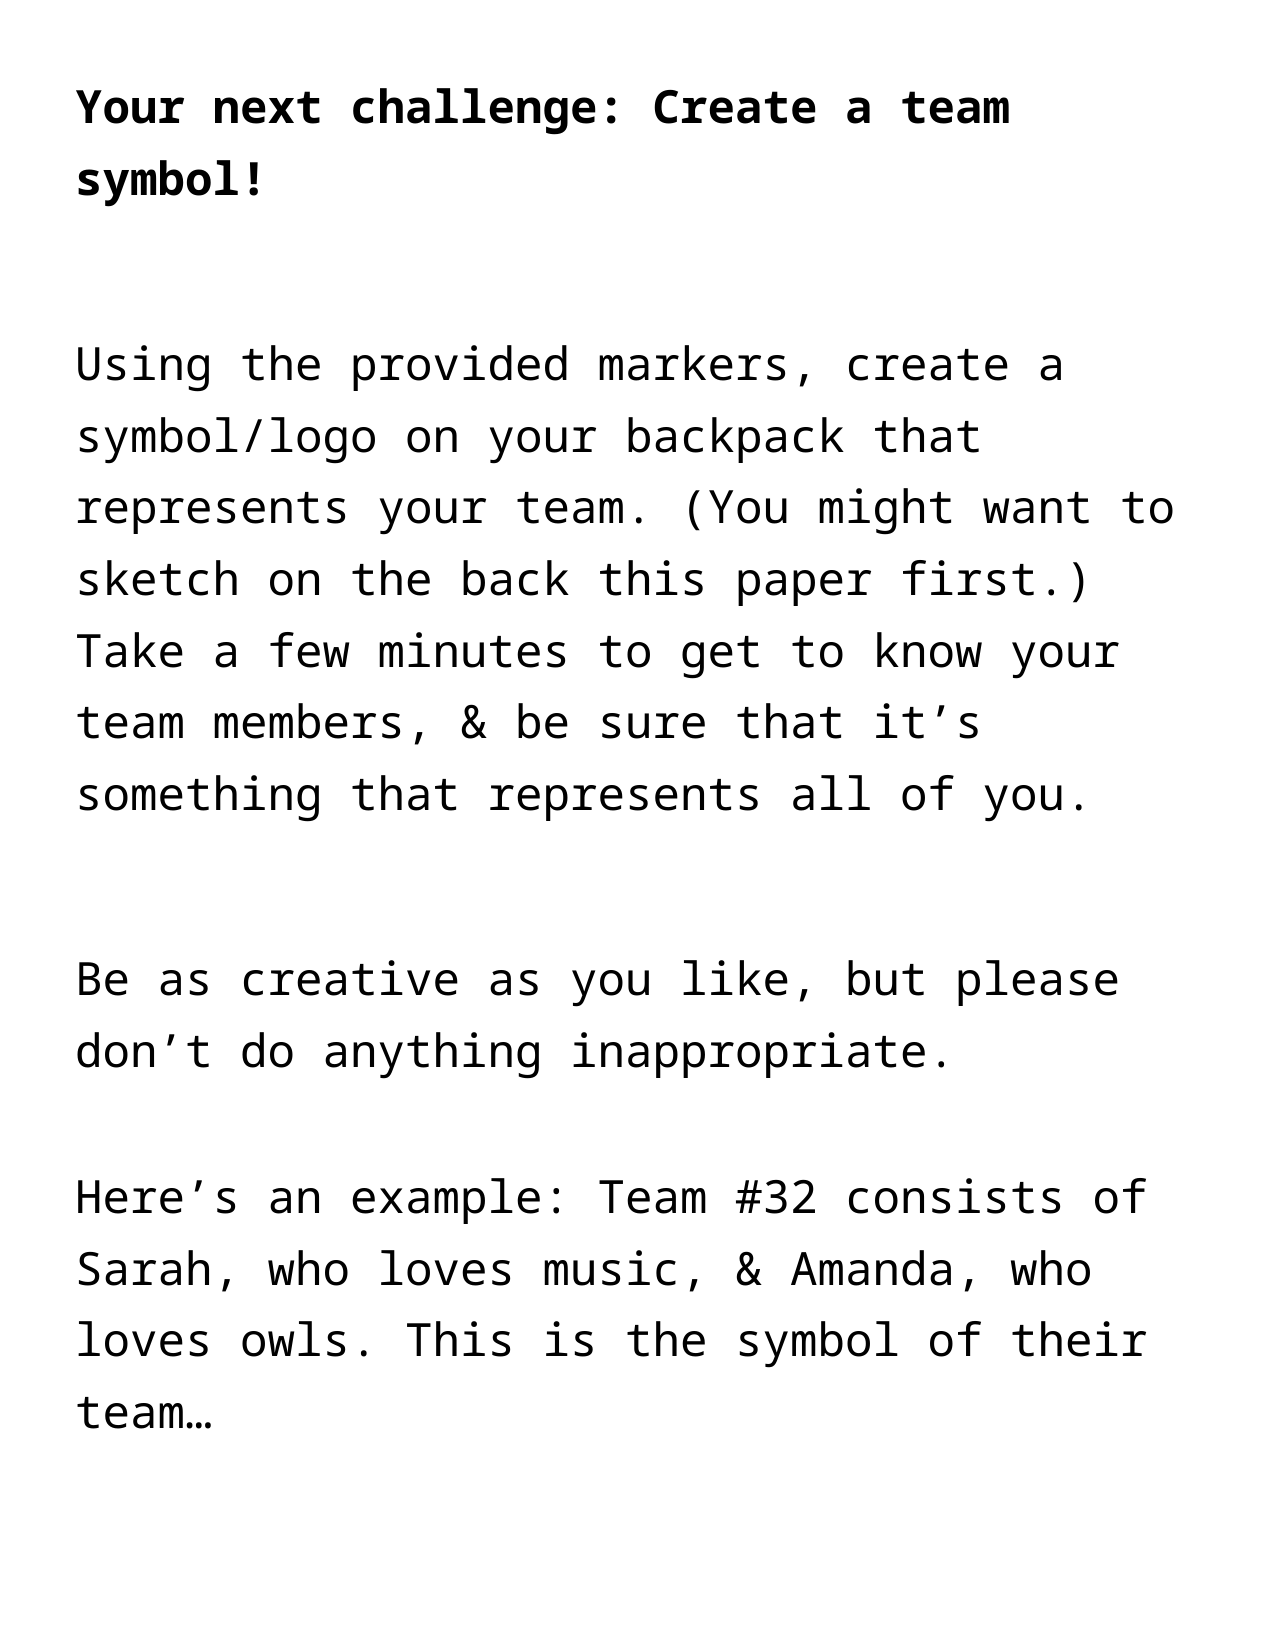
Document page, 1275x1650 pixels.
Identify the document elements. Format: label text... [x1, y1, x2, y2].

text Using the provided markers, create a symbol/logo on your backpack that represents your team. (You might want to sketch on the back this paper first.) Take a few minutes to get to know your team members, & be sure that it’s something that represents all of you. [75, 332, 1200, 824]
text Here’s an example: Team #32 consists of Sarah, who loves music, & Amanda, who loves owls. This is the symbol of their team… [75, 1164, 1200, 1442]
text Your next challenge: Create a team symbol! [75, 75, 1200, 209]
text Be as creative as you like, but please don’t do anything inappropriate. [75, 947, 1200, 1081]
